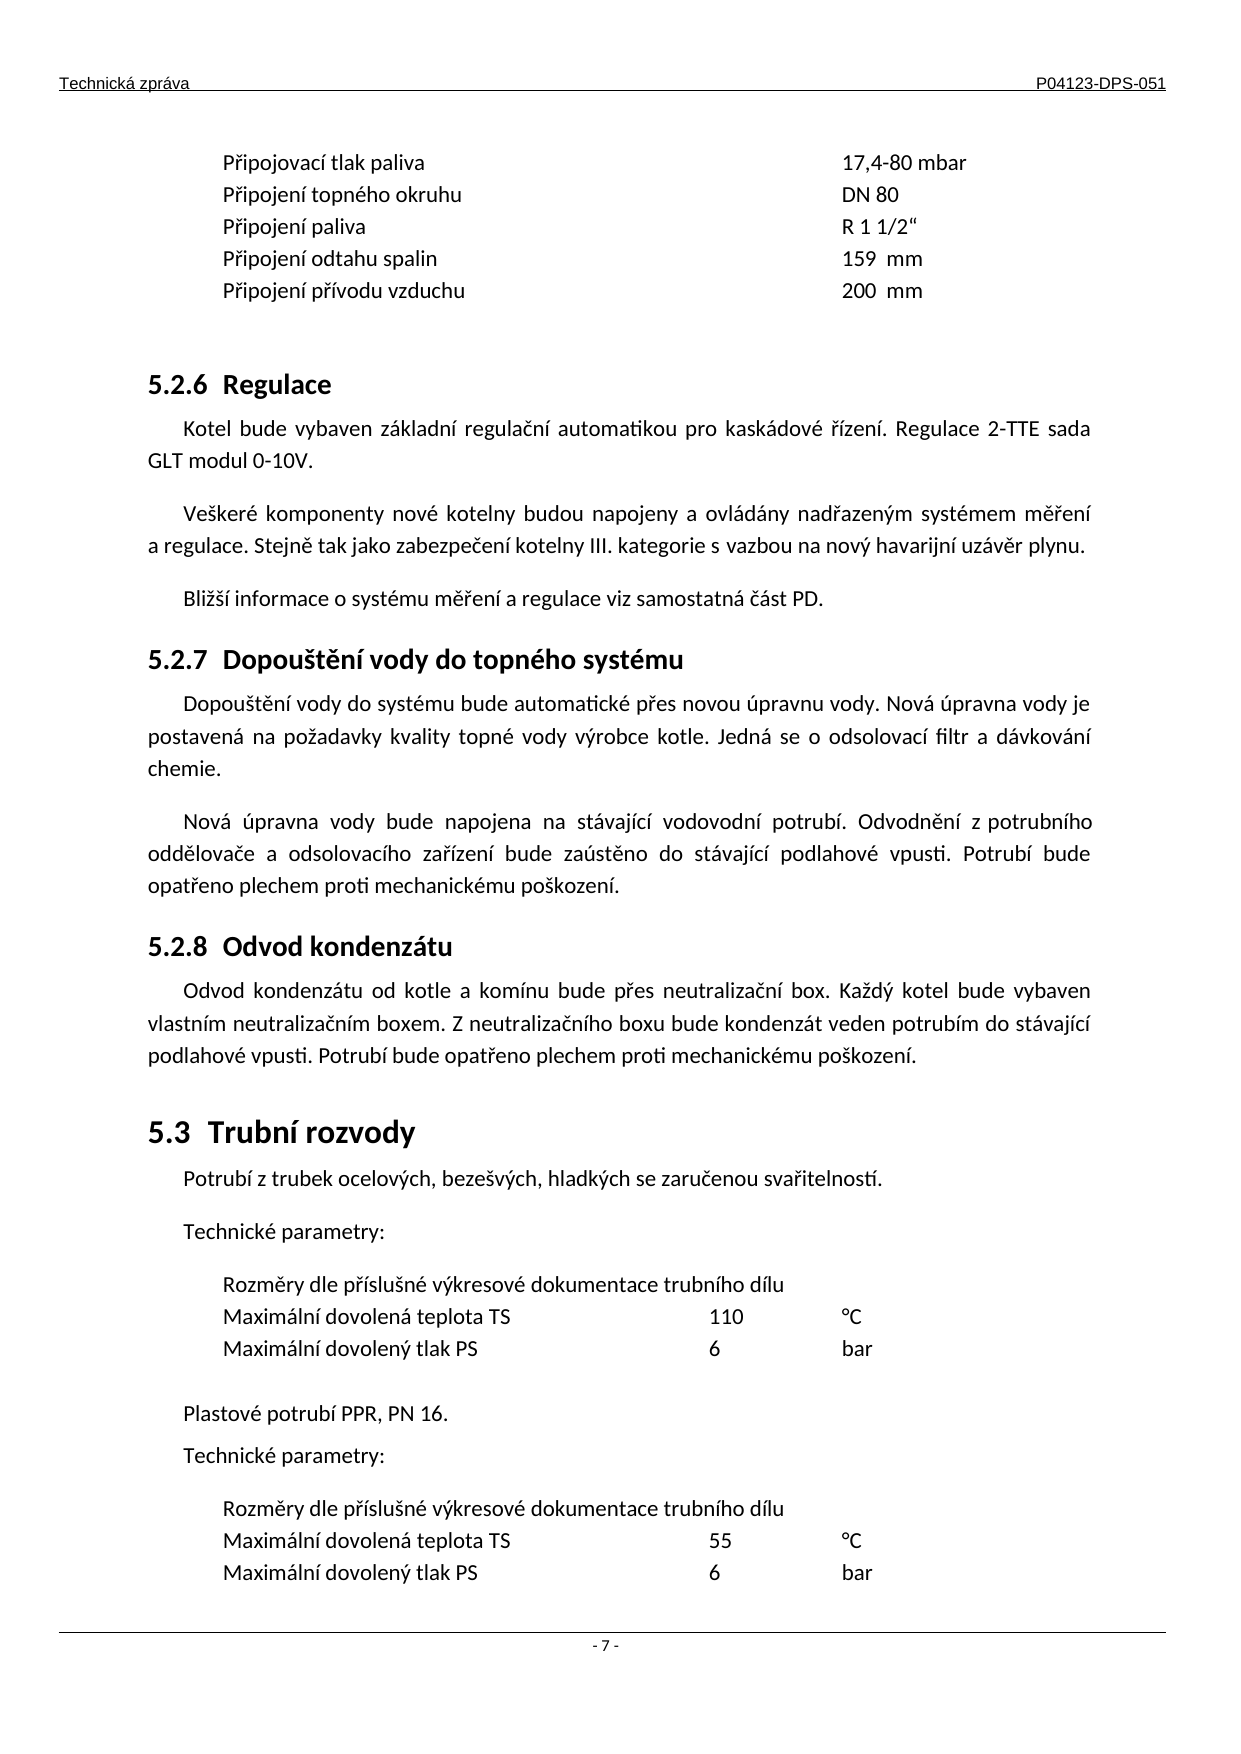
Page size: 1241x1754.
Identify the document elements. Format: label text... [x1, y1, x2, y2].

list Maximální dovolený tlak PS 6 bar [223, 1558, 1093, 1586]
list Připojení paliva R 1 1/2“ [223, 212, 1093, 240]
list Připojovací tlak paliva 17,4-80 mbar [223, 148, 1093, 176]
subtitle Dopouštění vody do topného systému [148, 641, 1093, 677]
list Připojení topného okruhu DN 80 [223, 180, 1093, 208]
text Dopouštění vody do systému bude automatické přes novou úpravnu vody. Nová úpravna vody je postavená na požadavky kvality topné vody výrobce kotle. Jedná se o odsolovací filtr a dávkování chemie. [148, 689, 1093, 782]
list Rozměry dle příslušné výkresové dokumentace trubního dílu [223, 1270, 1093, 1298]
text Veškeré komponenty nové kotelny budou napojeny a ovládány nadřazeným systémem měření a regulace. Stejně tak jako zabezpečení kotelny III. kategorie s vazbou na nový havarijní uzávěr plynu. [148, 499, 1093, 559]
text Technické parametry: [148, 1217, 1093, 1245]
text Kotel bude vybaven základní regulační automatikou pro kaskádové řízení. Regulace 2-TTE sada GLT modul 0-10V. [148, 414, 1093, 474]
subtitle Odvod kondenzátu [148, 928, 1093, 964]
subtitle Trubní rozvody [148, 1111, 1093, 1151]
text Nová úpravna vody bude napojena na stávající vodovodní potrubí. Odvodnění z potrubního oddělovače a odsolovacího zařízení bude zaústěno do stávající podlahové vpusti. Potrubí bude opatřeno plechem proti mechanickému poškození. [148, 807, 1093, 899]
text Plastové potrubí PPR, PN 16. [148, 1399, 1093, 1427]
list Maximální dovolená teplota TS 55 °C [223, 1526, 1093, 1554]
text Odvod kondenzátu od kotle a komínu bude přes neutralizační box. Každý kotel bude vybaven vlastním neutralizačním boxem. Z neutralizačního boxu bude kondenzát veden potrubím do stávající podlahové vpusti. Potrubí bude opatřeno plechem proti mechanickému poškození. [148, 977, 1093, 1069]
list Připojení přívodu vzduchu 200 mm [223, 276, 1093, 304]
text Technické parametry: [148, 1441, 1093, 1469]
list Maximální dovolený tlak PS 6 bar [223, 1334, 1093, 1362]
list Maximální dovolená teplota TS 110 °C [223, 1302, 1093, 1330]
text Bližší informace o systému měření a regulace viz samostatná část PD. [148, 584, 1093, 612]
list Připojení odtahu spalin 159 mm [223, 244, 1093, 272]
text Potrubí z trubek ocelových, bezešvých, hladkých se zaručenou svařitelností. [148, 1164, 1093, 1192]
list Rozměry dle příslušné výkresové dokumentace trubního dílu [223, 1494, 1093, 1522]
subtitle Regulace [148, 366, 1093, 401]
